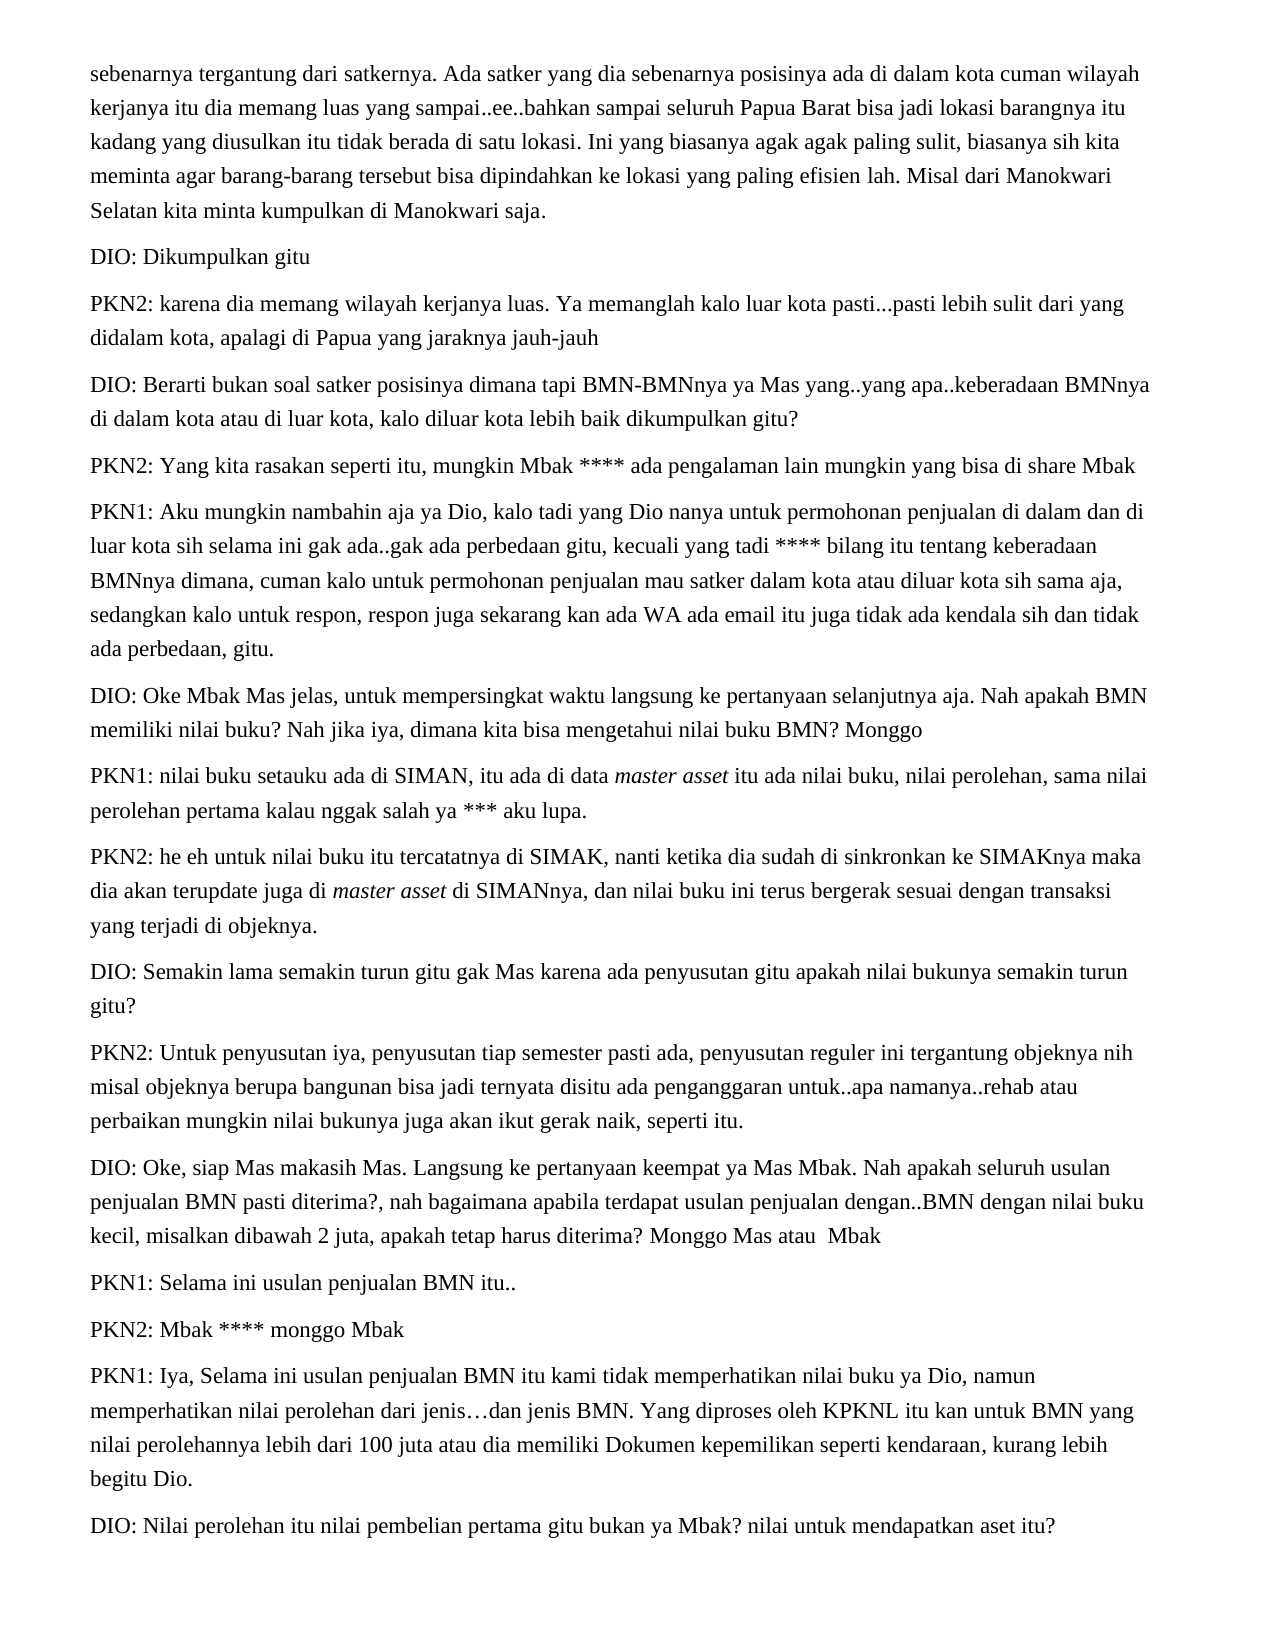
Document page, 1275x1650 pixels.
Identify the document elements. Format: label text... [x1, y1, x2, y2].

text PKN2: karena dia memang wilayah kerjanya luas. Ya memanglah kalo luar kota pasti...pasti lebih sulit dari yang didalam kota, apalagi di Papua yang jaraknya jauh-jauh [90, 290, 1154, 351]
text DIO: Berarti bukan soal satker posisinya dimana tapi BMN-BMNnya ya Mas yang..yang apa..keberadaan BMNnya di dalam kota atau di luar kota, kalo diluar kota lebih baik dikumpulkan gitu? [90, 371, 1154, 431]
text DIO: Oke, siap Mas makasih Mas. Langsung ke pertanyaan keempat ya Mas Mbak. Nah apakah seluruh usulan penjualan BMN pasti diterima?, nah bagaimana apabila terdapat usulan penjualan dengan..BMN dengan nilai buku kecil, misalkan dibawah 2 juta, apakah tetap harus diterima? Monggo Mas atau Mbak [90, 1154, 1154, 1249]
text DIO: Oke Mbak Mas jelas, untuk mempersingkat waktu langsung ke pertanyaan selanjutnya aja. Nah apakah BMN memiliki nilai buku? Nah jika iya, dimana kita bisa mengetahui nilai buku BMN? Monggo [90, 682, 1154, 742]
text PKN2: he eh untuk nilai buku itu tercatatnya di SIMAK, nanti ketika dia sudah di sinkronkan ke SIMAKnya maka dia akan terupdate juga di master asset di SIMANnya, dan nilai buku ini terus bergerak sesuai dengan transaksi yang terjadi di objeknya. [90, 843, 1154, 938]
text DIO: Dikumpulkan gitu [90, 243, 1154, 270]
text PKN1: Aku mungkin nambahin aja ya Dio, kalo tadi yang Dio nanya untuk permohonan penjualan di dalam dan di luar kota sih selama ini gak ada..gak ada perbedaan gitu, kecuali yang tadi **** bilang itu tentang keberadaan BMNnya dimana, cuman kalo untuk permohonan penjualan mau satker dalam kota atau diluar kota sih sama aja, sedangkan kalo untuk respon, respon juga sekarang kan ada WA ada email itu juga tidak ada kendala sih dan tidak ada perbedaan, gitu. [90, 498, 1154, 661]
text PKN1: Iya, Selama ini usulan penjualan BMN itu kami tidak memperhatikan nilai buku ya Dio, namun memperhatikan nilai perolehan dari jenis…dan jenis BMN. Yang diproses oleh KPKNL itu kan untuk BMN yang nilai perolehannya lebih dari 100 juta atau dia memiliki Dokumen kepemilikan seperti kendaraan, kurang lebih begitu Dio. [90, 1362, 1154, 1491]
text PKN2: Untuk penyusutan iya, penyusutan tiap semester pasti ada, penyusutan reguler ini tergantung objeknya nih misal objeknya berupa bangunan bisa jadi ternyata disitu ada penganggaran untuk..apa namanya..rehab atau perbaikan mungkin nilai bukunya juga akan ikut gerak naik, seperti itu. [90, 1039, 1154, 1134]
text PKN1: Selama ini usulan penjualan BMN itu.. [90, 1269, 1154, 1296]
text DIO: Semakin lama semakin turun gitu gak Mas karena ada penyusutan gitu apakah nilai bukunya semakin turun gitu? [90, 958, 1154, 1019]
text PKN2: Yang kita rasakan seperti itu, mungkin Mbak **** ada pengalaman lain mungkin yang bisa di share Mbak [90, 452, 1154, 478]
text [90, 60, 1154, 223]
text PKN2: Mbak **** monggo Mbak [90, 1316, 1154, 1342]
text DIO: Nilai perolehan itu nilai pembelian pertama gitu bukan ya Mbak? nilai untuk mendapatkan aset itu? [90, 1512, 1154, 1538]
text PKN1: nilai buku setauku ada di SIMAN, itu ada di data master asset itu ada nilai buku, nilai perolehan, sama nilai perolehan pertama kalau nggak salah ya *** aku lupa. [90, 762, 1154, 823]
